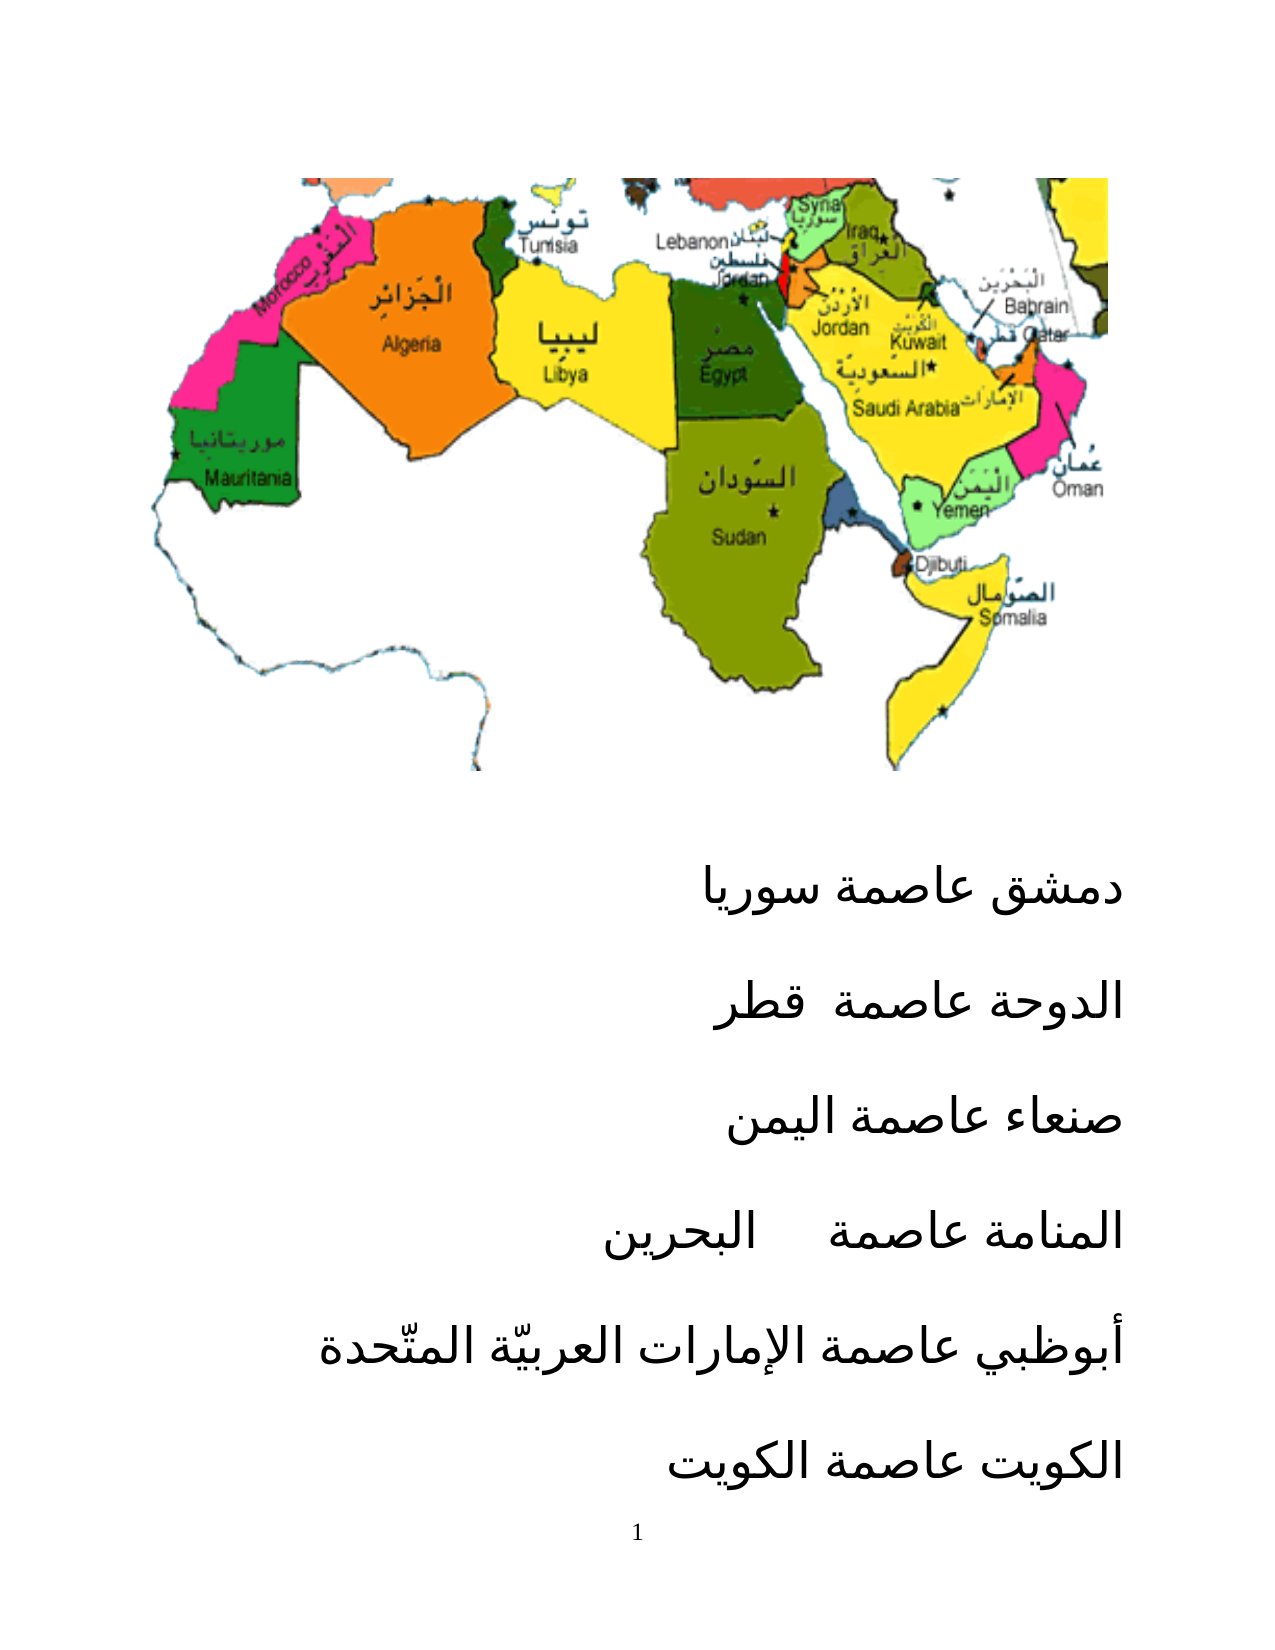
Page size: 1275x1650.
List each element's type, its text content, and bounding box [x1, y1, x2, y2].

text الكويت عاصمة الكويت [150, 1431, 1125, 1489]
text صنعاء عاصمة اليمن [150, 1086, 1125, 1144]
text أبوظبي عاصمة الإمارات العربيّة المتّحدة [150, 1316, 1125, 1374]
text دمشق عاصمة سوريا [150, 856, 1125, 914]
picture [150, 178, 1108, 771]
text الدوحة عاصمة قطر [150, 971, 1125, 1029]
text البحرين المنامة عاصمة [150, 1201, 1125, 1259]
